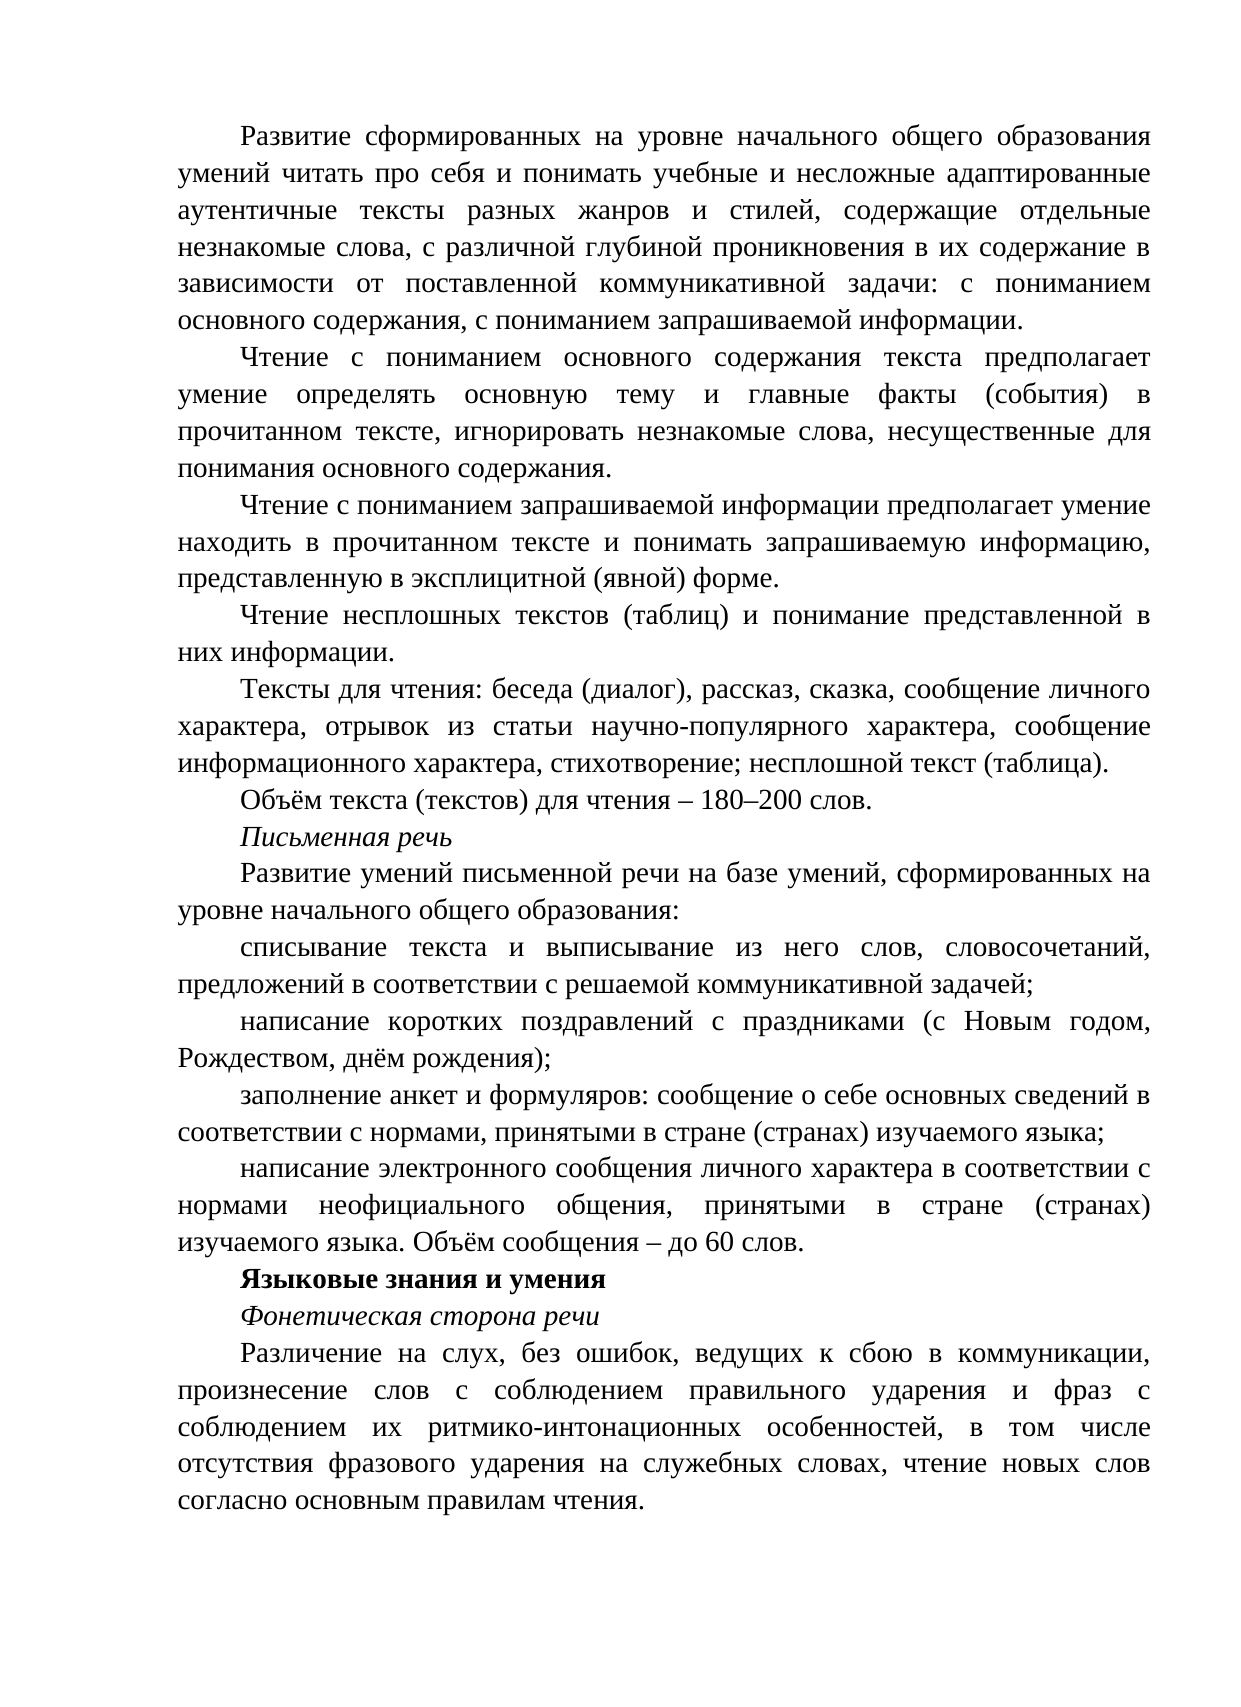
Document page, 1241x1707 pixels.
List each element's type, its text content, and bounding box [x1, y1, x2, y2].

text Письменная речь [177, 819, 1152, 852]
text Развитие умений письменной речи на базе умений, сформированных на уровне начального общего образования: [177, 856, 1152, 926]
text Языковые знания и умения [177, 1261, 1152, 1295]
text Чтение с пониманием основного содержания текста предполагает умение определять основную тему и главные факты (события) в прочитанном тексте, игнорировать незнакомые слова, несущественные для понимания основного содержания. [177, 339, 1152, 483]
text Развитие сформированных на уровне начального общего образования умений читать про себя и понимать учебные и несложные адаптированные аутентичные тексты разных жанров и стилей, содержащие отдельные незнакомые слова, с различной глубиной проникновения в их содержание в зависимости от поставленной коммуникативной задачи: с пониманием основного содержания, с пониманием запрашиваемой информации. [177, 118, 1152, 336]
text написание электронного сообщения личного характера в соответствии с нормами неофициального общения, принятыми в стране (странах) изучаемого языка. Объём сообщения – до 60 слов. [177, 1151, 1152, 1258]
text Фонетическая сторона речи [177, 1298, 1152, 1332]
text написание коротких поздравлений с праздниками (с Новым годом, Рождеством, днём рождения); [177, 1003, 1152, 1073]
text Различение на слух, без ошибок, ведущих к сбою в коммуникации, произнесение слов с соблюдением правильного ударения и фраз с соблюдением их ритмико-интонационных особенностей, в том числе отсутствия фразового ударения на служебных словах, чтение новых слов согласно основным правилам чтения. [177, 1335, 1152, 1516]
text Тексты для чтения: беседа (диалог), рассказ, сказка, сообщение личного характера, отрывок из статьи научно-популярного характера, сообщение информационного характера, стихотворение; несплошной текст (таблица). [177, 671, 1152, 778]
text Объём текста (текстов) для чтения – 180–200 слов. [177, 782, 1152, 815]
text заполнение анкет и формуляров: сообщение о себе основных сведений в соответствии с нормами, принятыми в стране (странах) изучаемого языка; [177, 1077, 1152, 1147]
text списывание текста и выписывание из него слов, словосочетаний, предложений в соответствии с решаемой коммуникативной задачей; [177, 929, 1152, 1000]
text Чтение несплошных текстов (таблиц) и понимание представленной в них информации. [177, 597, 1152, 668]
text Чтение с пониманием запрашиваемой информации предполагает умение находить в прочитанном тексте и понимать запрашиваемую информацию, представленную в эксплицитной (явной) форме. [177, 487, 1152, 594]
